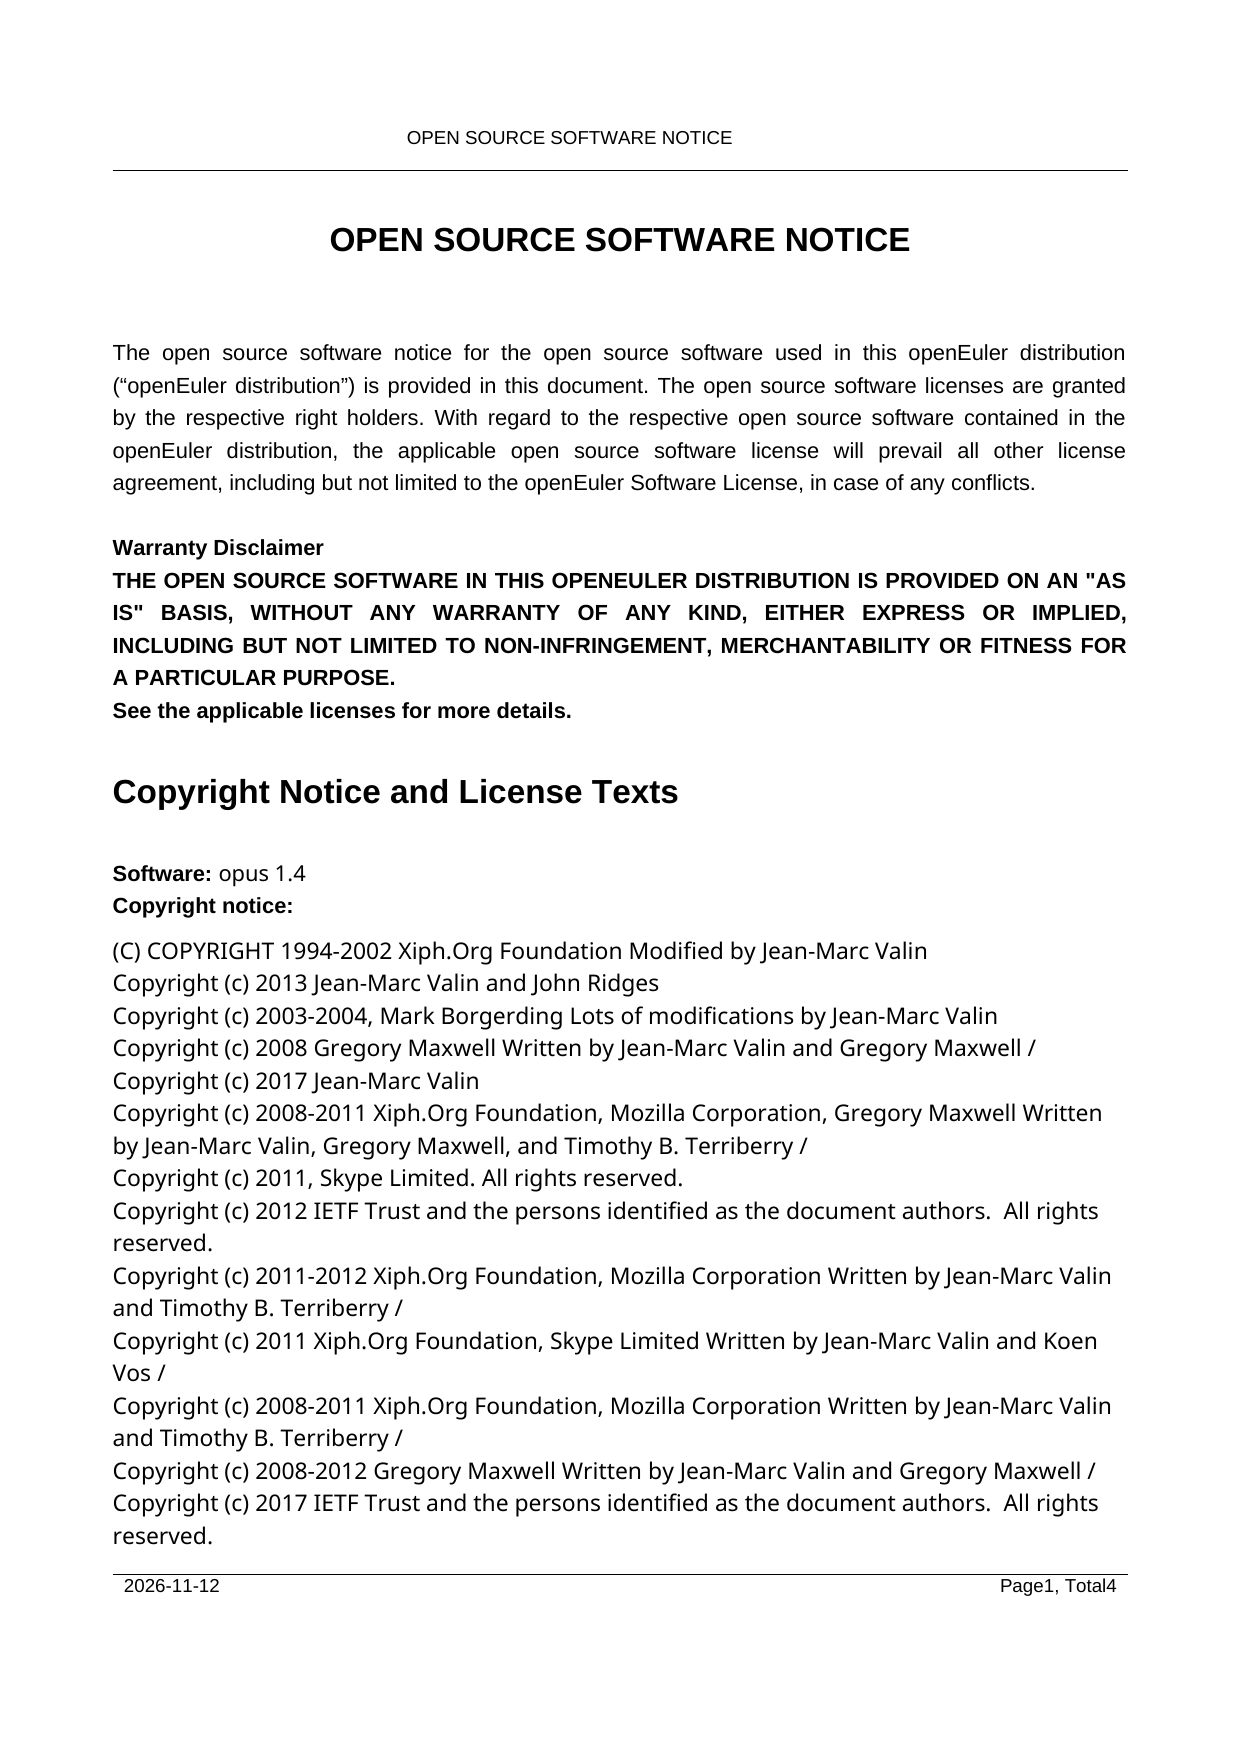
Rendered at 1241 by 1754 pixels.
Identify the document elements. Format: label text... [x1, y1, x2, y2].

text The open source software notice for the open source software used in this openEuler distribution (“openEuler distribution”) is provided in this document. The open source software licenses are granted by the respective right holders. With regard to the respective open source software contained in the openEuler distribution, the applicable open source software license will prevail all other license agreement, including but not limited to the openEuler Software License, in case of any conflicts. [112, 336, 1128, 499]
text THE OPEN SOURCE SOFTWARE IN THIS OPENEULER DISTRIBUTION IS PROVIDED ON AN "AS IS" BASIS, WITHOUT ANY WARRANTY OF ANY KIND, EITHER EXPRESS OR IMPLIED, INCLUDING BUT NOT LIMITED TO NON-INFRINGEMENT, MERCHANTABILITY OR FITNESS FOR A PARTICULAR PURPOSE. See the applicable licenses for more details. [112, 564, 1128, 726]
text Copyright notice: [112, 889, 1128, 921]
title Software: opus 1.4 [112, 856, 1128, 889]
text Warranty Disclaimer [112, 531, 1128, 564]
text OPEN SOURCE SOFTWARE NOTICE [112, 206, 1128, 271]
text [112, 934, 1128, 1551]
text Copyright Notice and License Texts [112, 759, 1128, 824]
